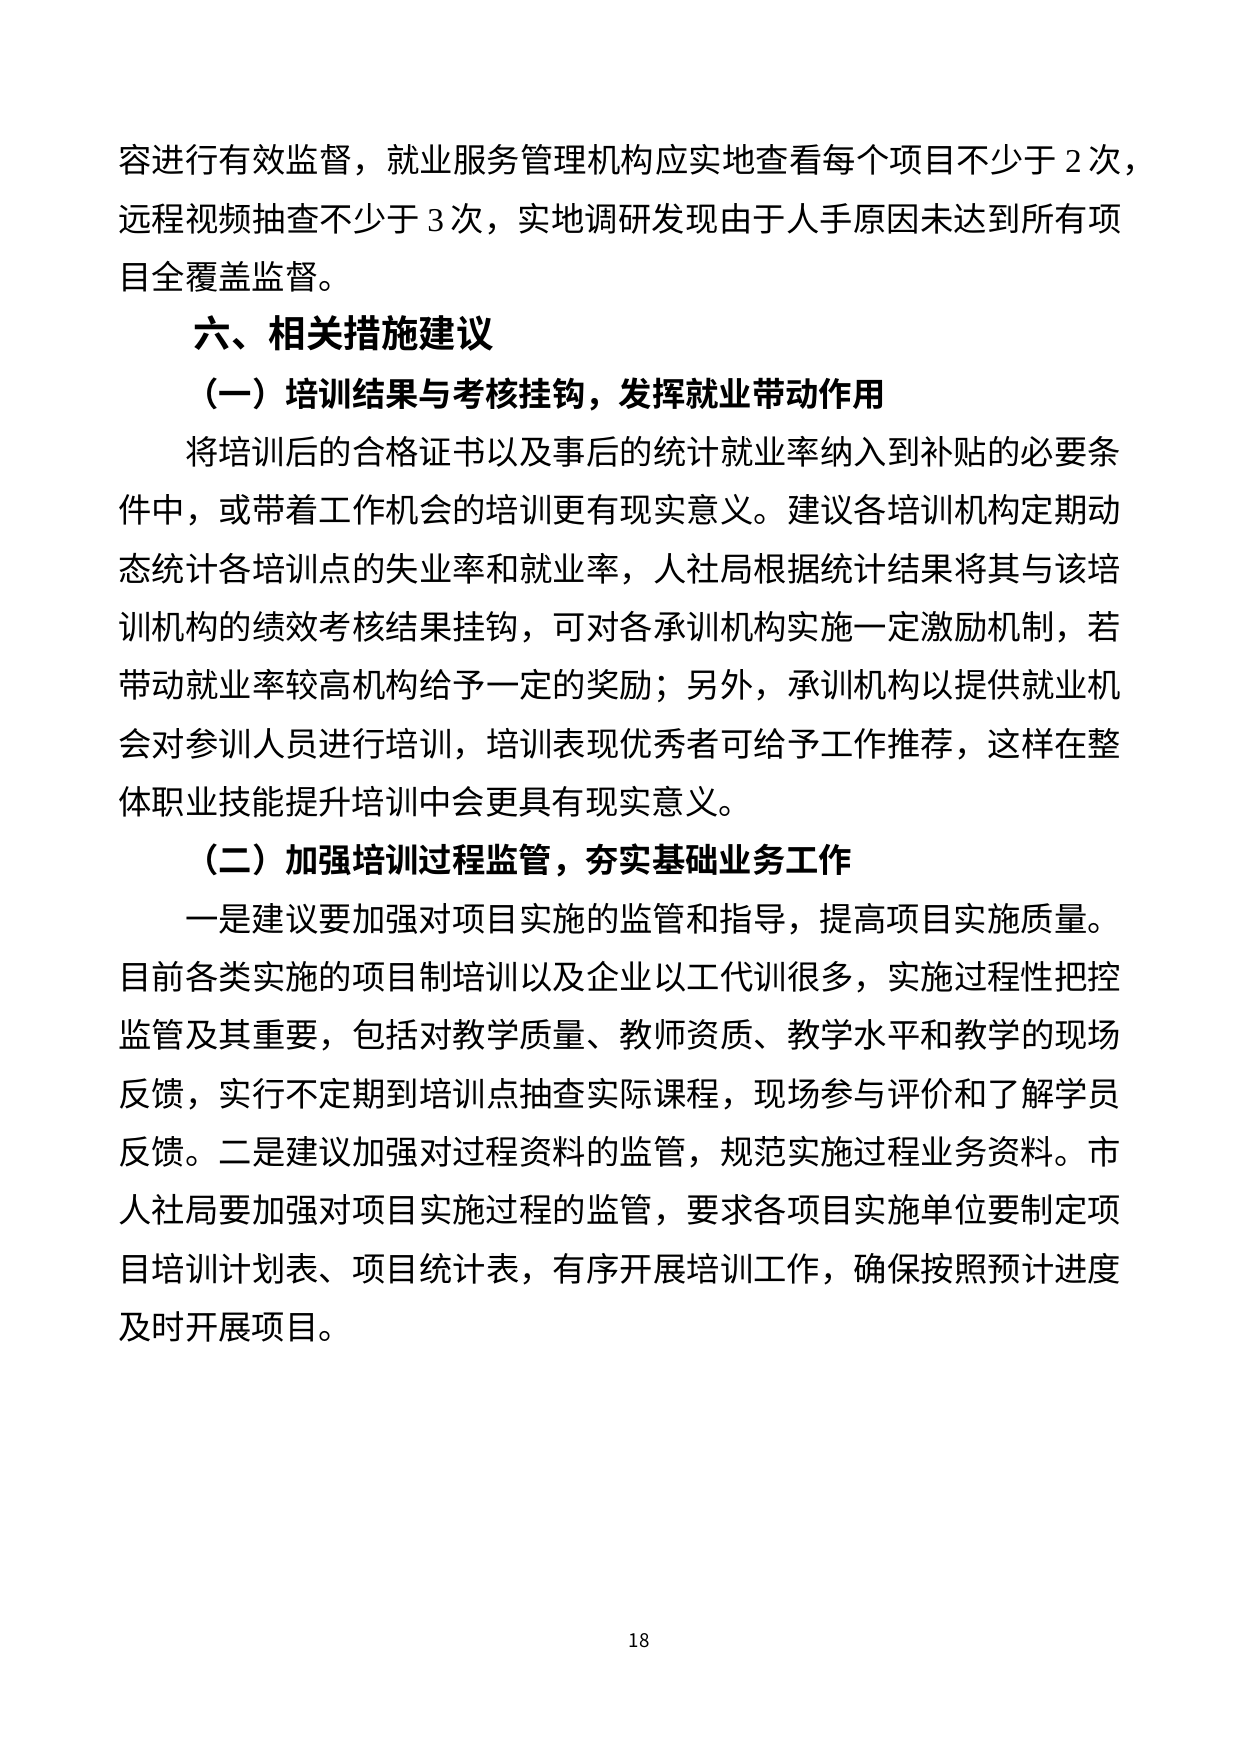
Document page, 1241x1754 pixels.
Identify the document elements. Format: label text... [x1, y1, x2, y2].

text 将培训后的合格证书以及事后的统计就业率纳入到补贴的必要条件中，或带着工作机会的培训更有现实意义。建议各培训机构定期动态统计各培训点的失业率和就业率，人社局根据统计结果将其与该培训机构的绩效考核结果挂钩，可对各承训机构实施一定激励机制，若带动就业率较高机构给予一定的奖励；另外，承训机构以提供就业机会对参训人员进行培训，培训表现优秀者可给予工作推荐，这样在整体职业技能提升培训中会更具有现实意义。 [118, 418, 1122, 826]
subtitle 六、相关措施建议 [118, 301, 1122, 359]
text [118, 126, 1122, 301]
text 一是建议要加强对项目实施的监管和指导，提高项目实施质量。目前各类实施的项目制培训以及企业以工代训很多，实施过程性把控监管及其重要，包括对教学质量、教师资质、教学水平和教学的现场反馈，实行不定期到培训点抽查实际课程，现场参与评价和了解学员反馈。二是建议加强对过程资料的监管，规范实施过程业务资料。市人社局要加强对项目实施过程的监管，要求各项目实施单位要制定项目培训计划表、项目统计表，有序开展培训工作，确保按照预计进度及时开展项目。 [118, 884, 1122, 1351]
subtitle （二）加强培训过程监管，夯实基础业务工作 [118, 826, 1122, 884]
subtitle （一）培训结果与考核挂钩，发挥就业带动作用 [118, 359, 1122, 418]
